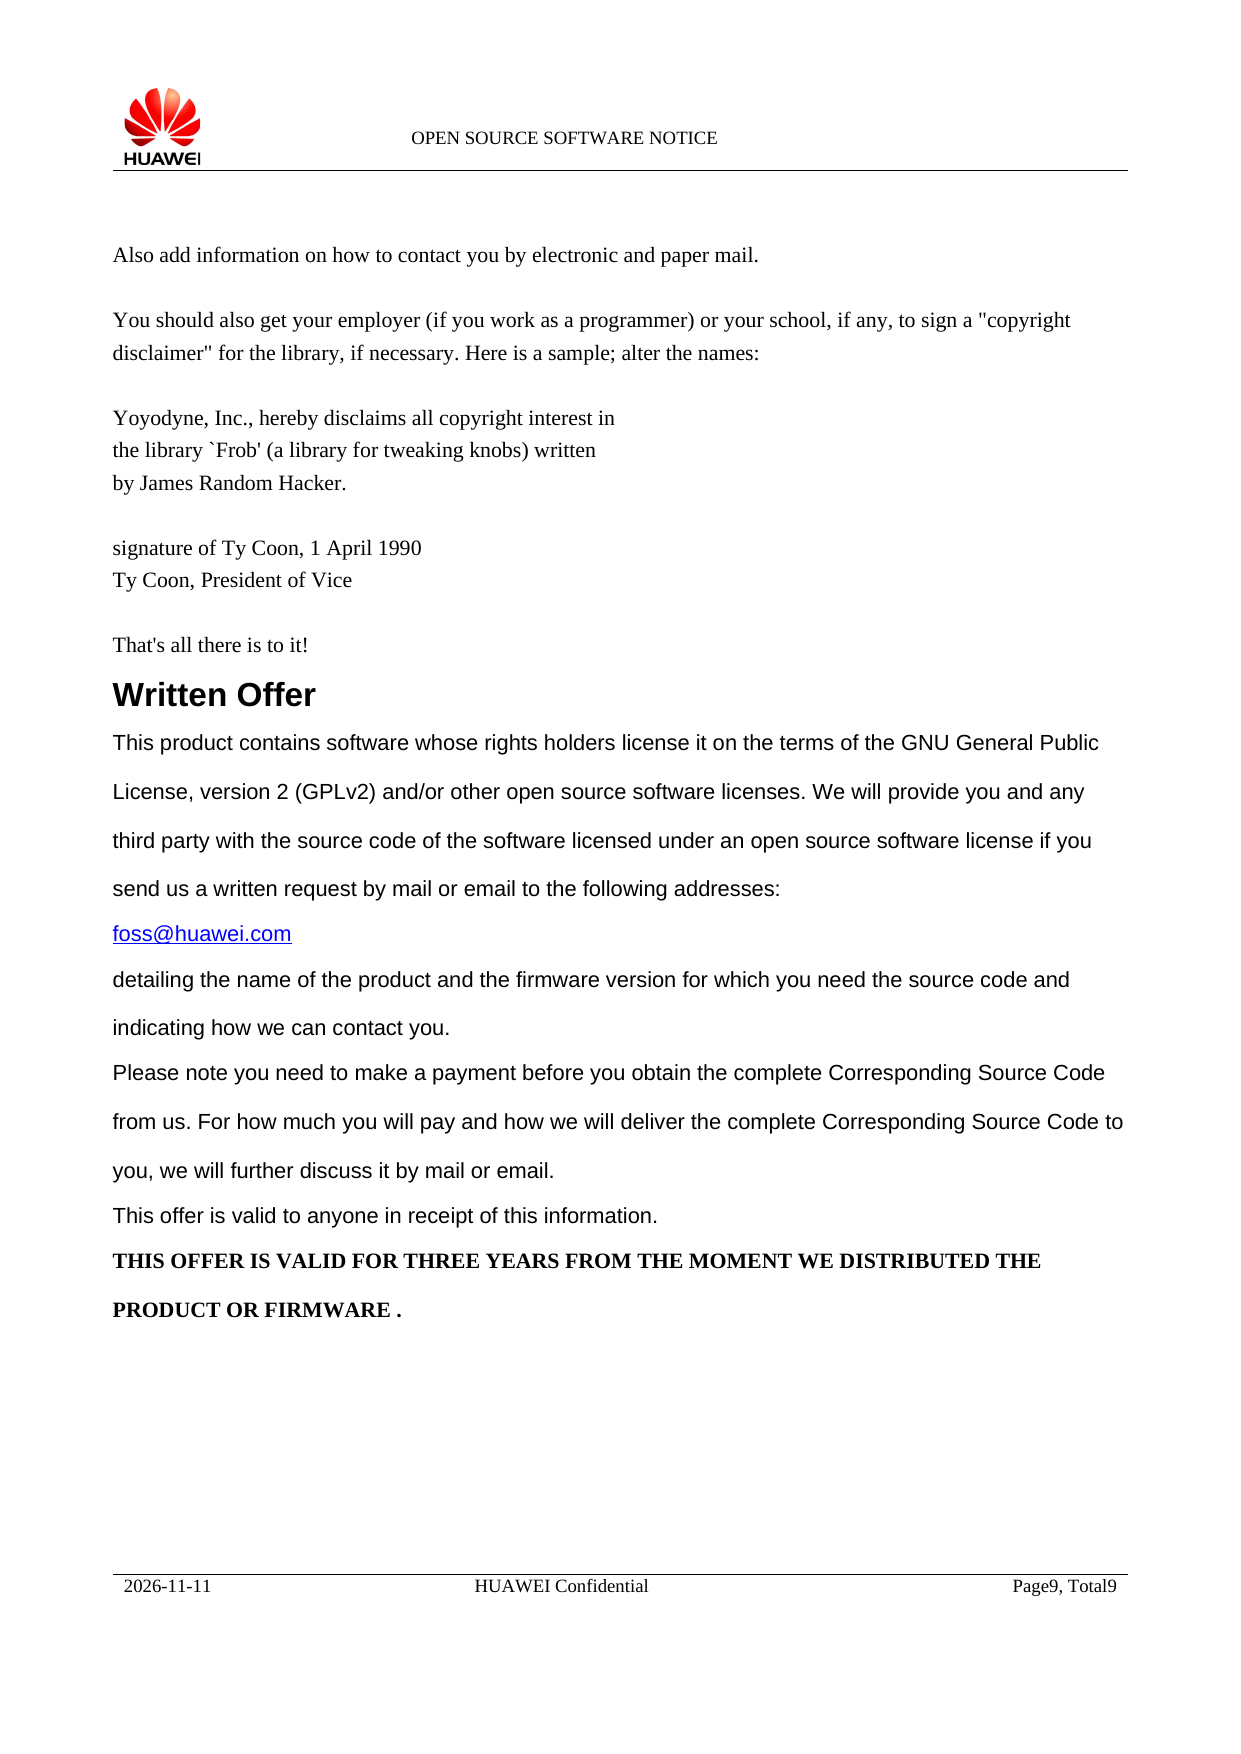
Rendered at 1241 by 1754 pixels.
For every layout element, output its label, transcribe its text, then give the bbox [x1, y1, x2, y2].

text detailing the name of the product and the firmware version for which you need the source code and indicating how we can contact you. [112, 963, 1128, 1044]
text This product contains software whose rights holders license it on the terms of the GNU General Public License, version 2 (GPLv2) and/or other open source software licenses. We will provide you and any third party with the source code of the software licensed under an open source software license if you send us a written request by mail or email to the following addresses: [112, 726, 1128, 905]
text This offer is valid to anyone in receipt of this information. [112, 1199, 1128, 1232]
text This offer is valid for three years from the moment we distributed the product or firmware . [112, 1244, 1128, 1326]
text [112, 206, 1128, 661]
text Please note you need to make a payment before you obtain the complete Corresponding Source Code from us. For how much you will pay and how we will deliver the complete Corresponding Source Code to you, we will further discuss it by mail or email. [112, 1057, 1128, 1187]
text foss@huawei.com [112, 918, 1128, 950]
picture [124, 88, 201, 165]
text Written Offer [112, 661, 1128, 726]
